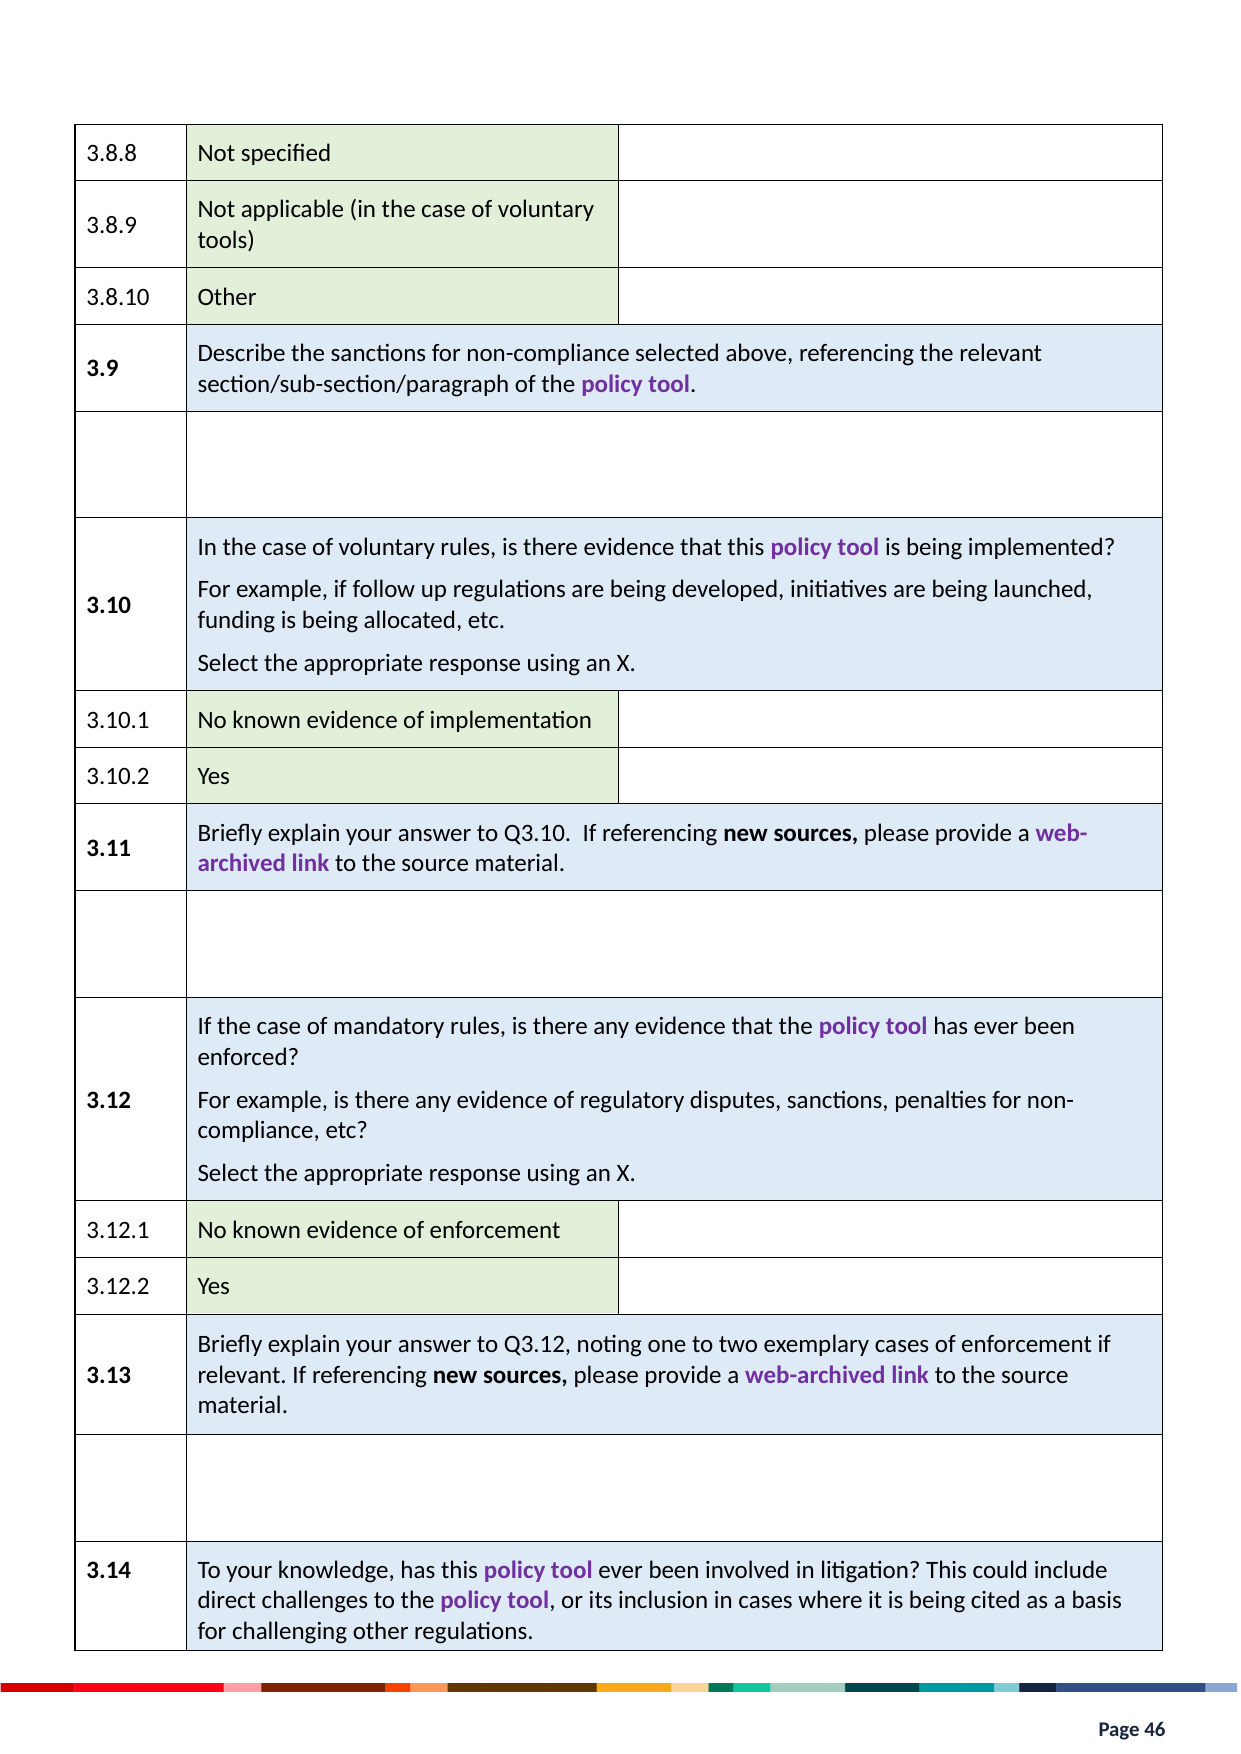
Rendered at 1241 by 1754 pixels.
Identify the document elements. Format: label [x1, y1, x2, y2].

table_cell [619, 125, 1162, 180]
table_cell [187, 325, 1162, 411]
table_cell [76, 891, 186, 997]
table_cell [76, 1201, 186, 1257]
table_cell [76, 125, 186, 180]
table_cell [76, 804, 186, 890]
picture [0, 1683, 1236, 1692]
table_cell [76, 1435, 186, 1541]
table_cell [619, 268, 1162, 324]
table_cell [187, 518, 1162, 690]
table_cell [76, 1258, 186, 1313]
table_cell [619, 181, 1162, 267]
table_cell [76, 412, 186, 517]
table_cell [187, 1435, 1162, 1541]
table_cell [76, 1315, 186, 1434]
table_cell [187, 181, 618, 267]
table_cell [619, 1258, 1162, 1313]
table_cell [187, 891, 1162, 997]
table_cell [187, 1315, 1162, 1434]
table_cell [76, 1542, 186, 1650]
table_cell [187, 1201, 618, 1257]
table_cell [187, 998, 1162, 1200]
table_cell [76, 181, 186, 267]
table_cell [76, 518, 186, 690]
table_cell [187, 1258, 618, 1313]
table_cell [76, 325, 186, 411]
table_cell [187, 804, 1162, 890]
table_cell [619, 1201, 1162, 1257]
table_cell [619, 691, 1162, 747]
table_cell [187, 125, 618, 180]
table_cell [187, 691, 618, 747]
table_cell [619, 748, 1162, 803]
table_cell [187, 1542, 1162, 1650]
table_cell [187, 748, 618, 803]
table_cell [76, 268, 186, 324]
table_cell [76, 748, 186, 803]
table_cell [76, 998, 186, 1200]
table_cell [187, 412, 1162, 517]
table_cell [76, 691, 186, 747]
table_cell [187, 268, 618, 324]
